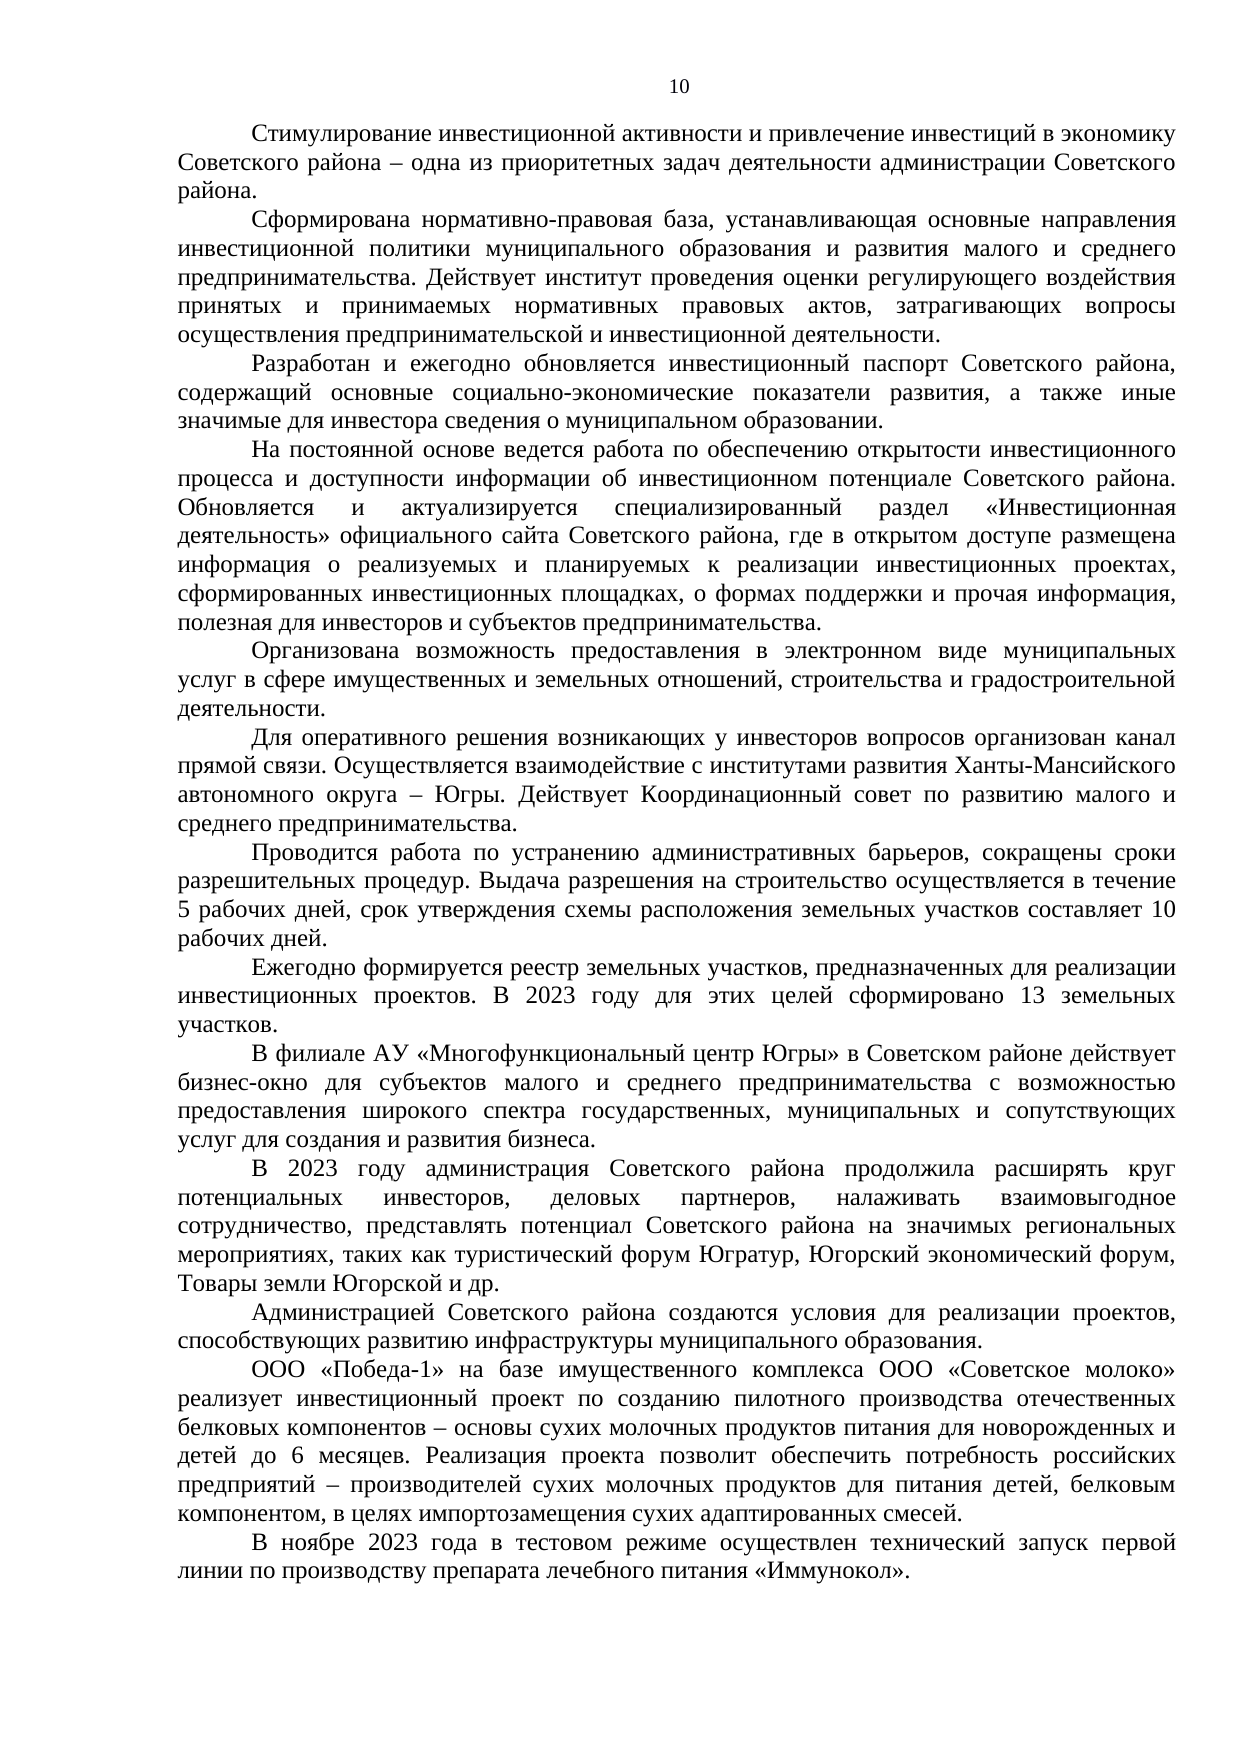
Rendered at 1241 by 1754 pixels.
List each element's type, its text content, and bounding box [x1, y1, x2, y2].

text Ежегодно формируется реестр земельных участков, предназначенных для реализации инвестиционных проектов. В 2023 году для этих целей сформировано 13 земельных участков. [177, 952, 1177, 1038]
text Стимулирование инвестиционной активности и привлечение инвестиций в экономику Советского района – одна из приоритетных задач деятельности администрации Советского района. [177, 118, 1177, 204]
text Сформирована нормативно-правовая база, устанавливающая основные направления инвестиционной политики муниципального образования и развития малого и среднего предпринимательства. Действует институт проведения оценки регулирующего воздействия принятых и принимаемых нормативных правовых актов, затрагивающих вопросы осуществления предпринимательской и инвестиционной деятельности. [177, 204, 1177, 348]
text Для оперативного решения возникающих у инвесторов вопросов организован канал прямой связи. Осуществляется взаимодействие с институтами развития Ханты-Мансийского автономного округа – Югры. Действует Координационный совет по развитию малого и среднего предпринимательства. [177, 722, 1177, 837]
text Администрацией Советского района создаются условия для реализации проектов, способствующих развитию инфраструктуры муниципального образования. [177, 1297, 1177, 1354]
text В 2023 году администрация Советского района продолжила расширять круг потенциальных инвесторов, деловых партнеров, налаживать взаимовыгодное сотрудничество, представлять потенциал Советского района на значимых региональных мероприятиях, таких как туристический форум Югратур, Югорский экономический форум, Товары земли Югорской и др. [177, 1153, 1177, 1297]
text Разработан и ежегодно обновляется инвестиционный паспорт Советского района, содержащий основные социально-экономические показатели развития, а также иные значимые для инвестора сведения о муниципальном образовании. [177, 348, 1177, 434]
text Организована возможность предоставления в электронном виде муниципальных услуг в сфере имущественных и земельных отношений, строительства и градостроительной деятельности. [177, 636, 1177, 722]
text На постоянной основе ведется работа по обеспечению открытости инвестиционного процесса и доступности информации об инвестиционном потенциале Советского района. Обновляется и актуализируется специализированный раздел «Инвестиционная деятельность» официального сайта Советского района, где в открытом доступе размещена информация о реализуемых и планируемых к реализации инвестиционных проектах, сформированных инвестиционных площадках, о формах поддержки и прочая информация, полезная для инвесторов и субъектов предпринимательства. [177, 434, 1177, 636]
text Проводится работа по устранению административных барьеров, сокращены сроки разрешительных процедур. Выдача разрешения на строительство осуществляется в течение 5 рабочих дней, срок утверждения схемы расположения земельных участков составляет 10 рабочих дней. [177, 837, 1177, 952]
text В филиале АУ «Многофункциональный центр Югры» в Советском районе действует бизнес-окно для субъектов малого и среднего предпринимательства с возможностью предоставления широкого спектра государственных, муниципальных и сопутствующих услуг для создания и развития бизнеса. [177, 1038, 1177, 1153]
text В ноябре 2023 года в тестовом режиме осуществлен технический запуск первой линии по производству препарата лечебного питания «Иммунокол». [177, 1527, 1177, 1584]
text ООО «Победа-1» на базе имущественного комплекса ООО «Советское молоко» реализует инвестиционный проект по созданию пилотного производства отечественных белковых компонентов – основы сухих молочных продуктов питания для новорожденных и детей до 6 месяцев. Реализация проекта позволит обеспечить потребность российских предприятий – производителей сухих молочных продуктов для питания детей, белковым компонентом, в целях импортозамещения сухих адаптированных смесей. [177, 1354, 1177, 1527]
